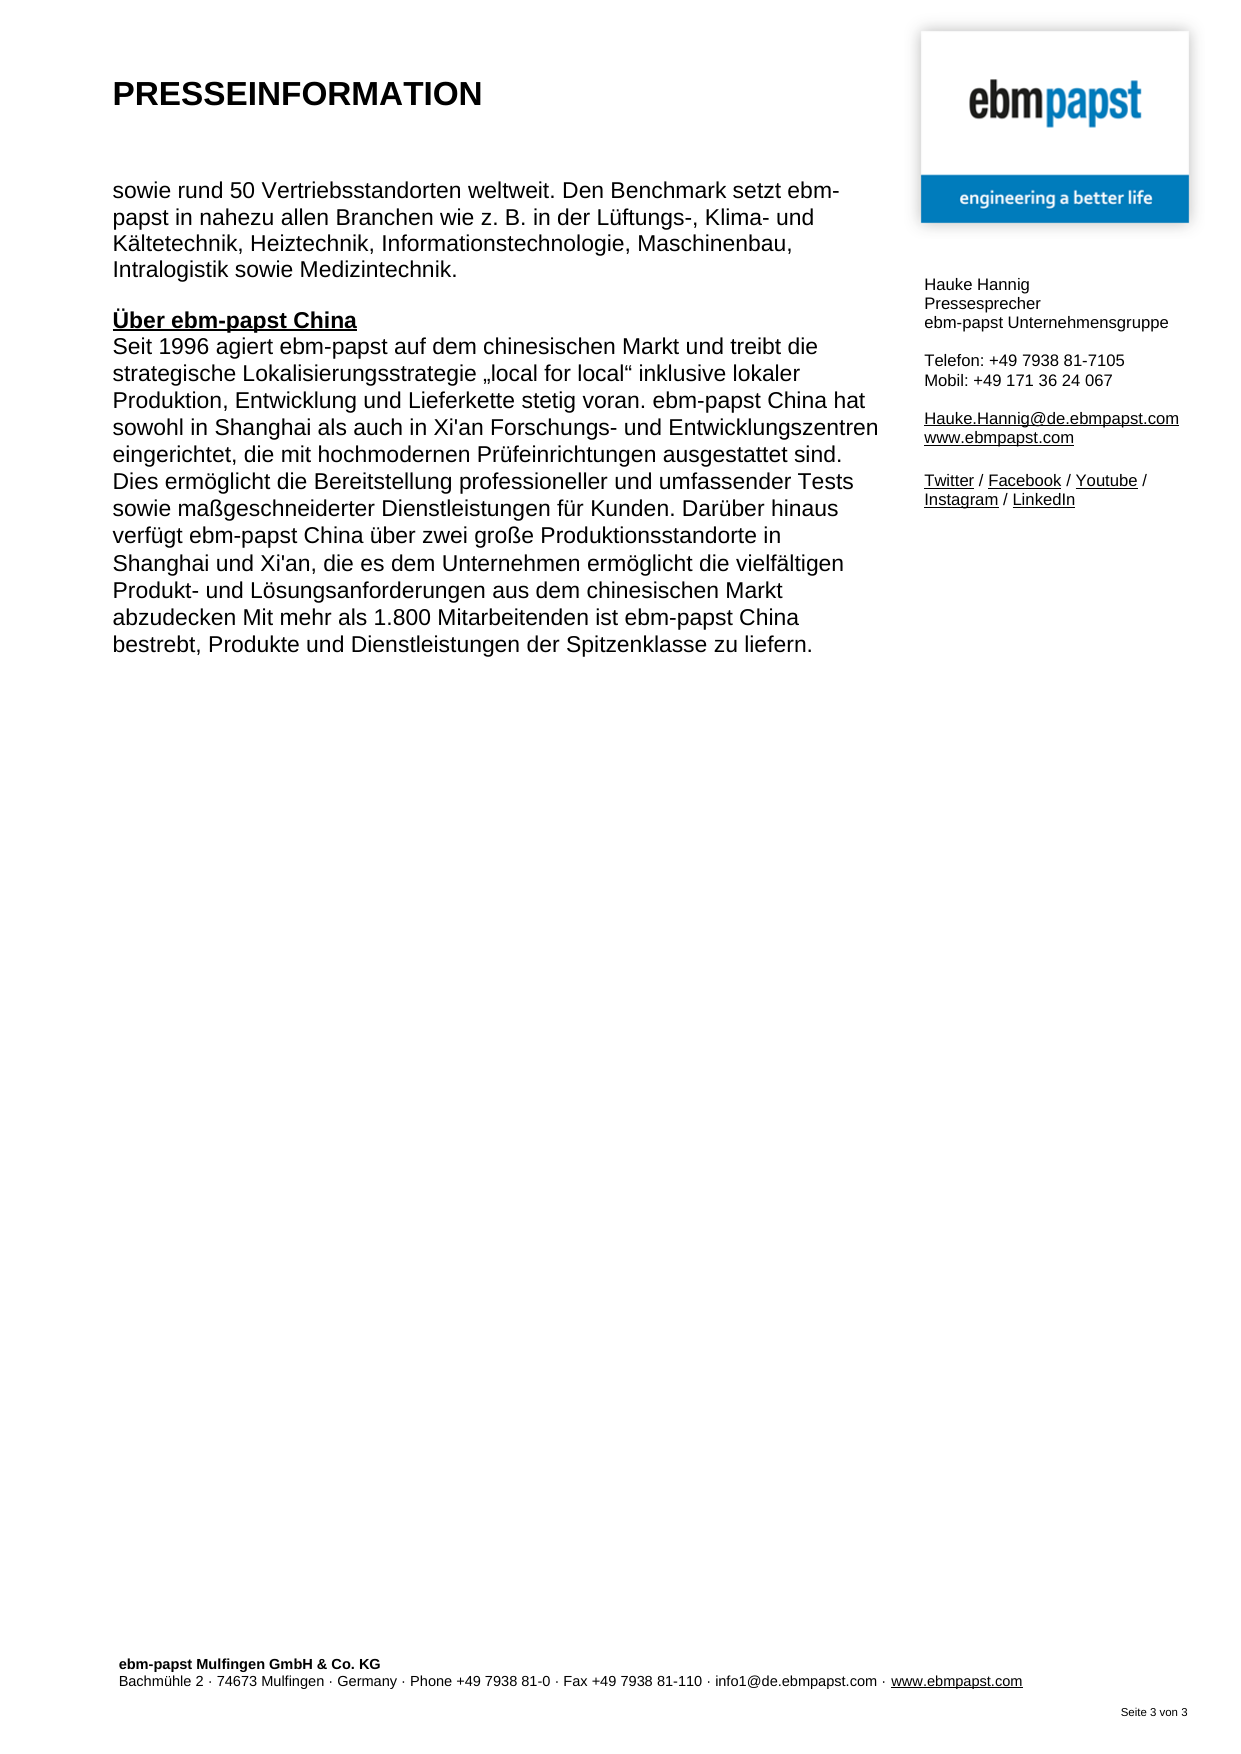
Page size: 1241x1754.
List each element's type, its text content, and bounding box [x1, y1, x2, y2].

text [112, 177, 886, 283]
text Seit 1996 agiert ebm-papst auf dem chinesischen Markt und treibt die strategische Lokalisierungsstrategie „local for local“ inklusive lokaler Produktion, Entwicklung und Lieferkette stetig voran. ebm-papst China hat sowohl in Shanghai als auch in Xi'an Forschungs- und Entwicklungszentren eingerichtet, die mit hochmodernen Prüfeinrichtungen ausgestattet sind. Dies ermöglicht die Bereitstellung professioneller und umfassender Tests sowie maßgeschneiderter Dienstleistungen für Kunden. Darüber hinaus verfügt ebm-papst China über zwei große Produktionsstandorte in Shanghai und Xi'an, die es dem Unternehmen ermöglicht die vielfältigen Produkt- und Lösungsanforderungen aus dem chinesischen Markt abzudecken Mit mehr als 1.800 Mitarbeitenden ist ebm-papst China bestrebt, Produkte und Dienstleistungen der Spitzenklasse zu liefern. [112, 333, 880, 657]
picture [902, 12, 1206, 237]
text Über ebm-papst China [112, 307, 886, 333]
